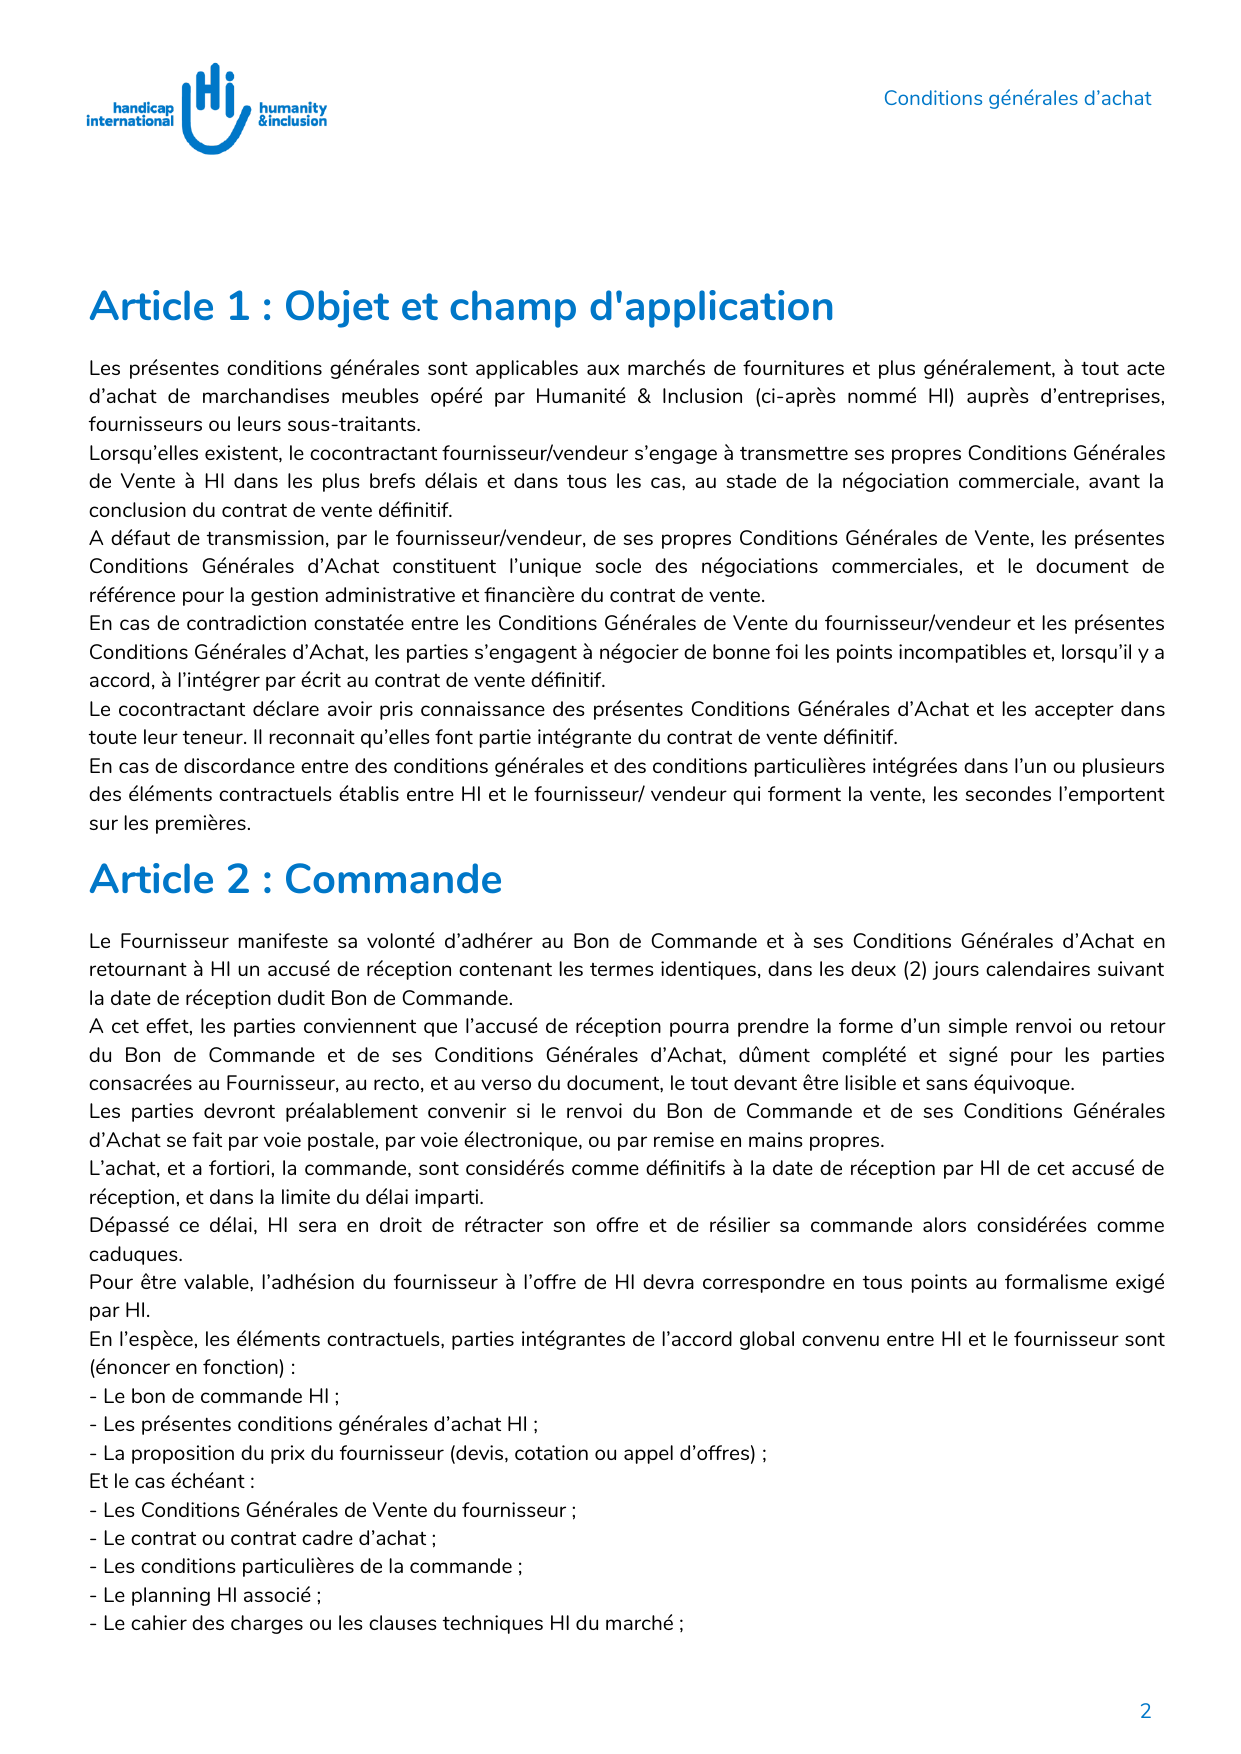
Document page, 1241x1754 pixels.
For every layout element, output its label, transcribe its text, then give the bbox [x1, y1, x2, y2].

text Les présentes conditions générales sont applicables aux marchés de fournitures et plus généralement, à tout acte d’achat de marchandises meubles opéré par Humanité & Inclusion (ci-après nommé HI) auprès d’entreprises, fournisseurs ou leurs sous-traitants. [89, 354, 1167, 439]
picture [78, 55, 334, 163]
text - La proposition du prix du fournisseur (devis, cotation ou appel d’offres) ; [89, 1439, 1167, 1467]
subtitle Article 1 : Objet et champ d'application [89, 278, 1167, 335]
text - Le planning HI associé ; [89, 1581, 1167, 1610]
text Le cocontractant déclare avoir pris connaissance des présentes Conditions Générales d’Achat et les accepter dans toute leur teneur. Il reconnait qu’elles font partie intégrante du contrat de vente définitif. [89, 695, 1167, 752]
text Lorsqu’elles existent, le cocontractant fournisseur/vendeur s’engage à transmettre ses propres Conditions Générales de Vente à HI dans les plus brefs délais et dans tous les cas, au stade de la négociation commerciale, avant la conclusion du contrat de vente définitif. [89, 439, 1167, 524]
text - Le cahier des charges ou les clauses techniques HI du marché ; [89, 1610, 1167, 1638]
text Dépassé ce délai, HI sera en droit de rétracter son offre et de résilier sa commande alors considérées comme caduques. [89, 1212, 1167, 1268]
text L’achat, et a fortiori, la commande, sont considérés comme définitifs à la date de réception par HI de cet accusé de réception, et dans la limite du délai imparti. [89, 1155, 1167, 1212]
text Pour être valable, l’adhésion du fournisseur à l’offre de HI devra correspondre en tous points au formalisme exigé par HI. [89, 1268, 1167, 1325]
text - Les conditions particulières de la commande ; [89, 1553, 1167, 1581]
text - Le bon de commande HI ; [89, 1382, 1167, 1411]
text A défaut de transmission, par le fournisseur/vendeur, de ses propres Conditions Générales de Vente, les présentes Conditions Générales d’Achat constituent l’unique socle des négociations commerciales, et le document de référence pour la gestion administrative et financière du contrat de vente. [89, 524, 1167, 610]
text Et le cas échéant : [89, 1467, 1167, 1496]
text En cas de discordance entre des conditions générales et des conditions particulières intégrées dans l’un ou plusieurs des éléments contractuels établis entre HI et le fournisseur/ vendeur qui forment la vente, les secondes l’emportent sur les premières. [89, 752, 1167, 837]
text Les parties devront préalablement convenir si le renvoi du Bon de Commande et de ses Conditions Générales d’Achat se fait par voie postale, par voie électronique, ou par remise en mains propres. [89, 1098, 1167, 1155]
text En cas de contradiction constatée entre les Conditions Générales de Vente du fournisseur/vendeur et les présentes Conditions Générales d’Achat, les parties s’engagent à négocier de bonne foi les points incompatibles et, lorsqu’il y a accord, à l’intégrer par écrit au contrat de vente définitif. [89, 610, 1167, 695]
text - Le contrat ou contrat cadre d’achat ; [89, 1524, 1167, 1553]
text Le Fournisseur manifeste sa volonté d’adhérer au Bon de Commande et à ses Conditions Générales d’Achat en retournant à HI un accusé de réception contenant les termes identiques, dans les deux (2) jours calendaires suivant la date de réception dudit Bon de Commande. [89, 927, 1167, 1012]
text - Les présentes conditions générales d’achat HI ; [89, 1411, 1167, 1439]
subtitle Article 2 : Commande [89, 852, 1167, 908]
text A cet effet, les parties conviennent que l’accusé de réception pourra prendre la forme d’un simple renvoi ou retour du Bon de Commande et de ses Conditions Générales d’Achat, dûment complété et signé pour les parties consacrées au Fournisseur, au recto, et au verso du document, le tout devant être lisible et sans équivoque. [89, 1012, 1167, 1098]
text En l’espèce, les éléments contractuels, parties intégrantes de l’accord global convenu entre HI et le fournisseur sont (énoncer en fonction) : [89, 1325, 1167, 1382]
text - Les Conditions Générales de Vente du fournisseur ; [89, 1496, 1167, 1524]
